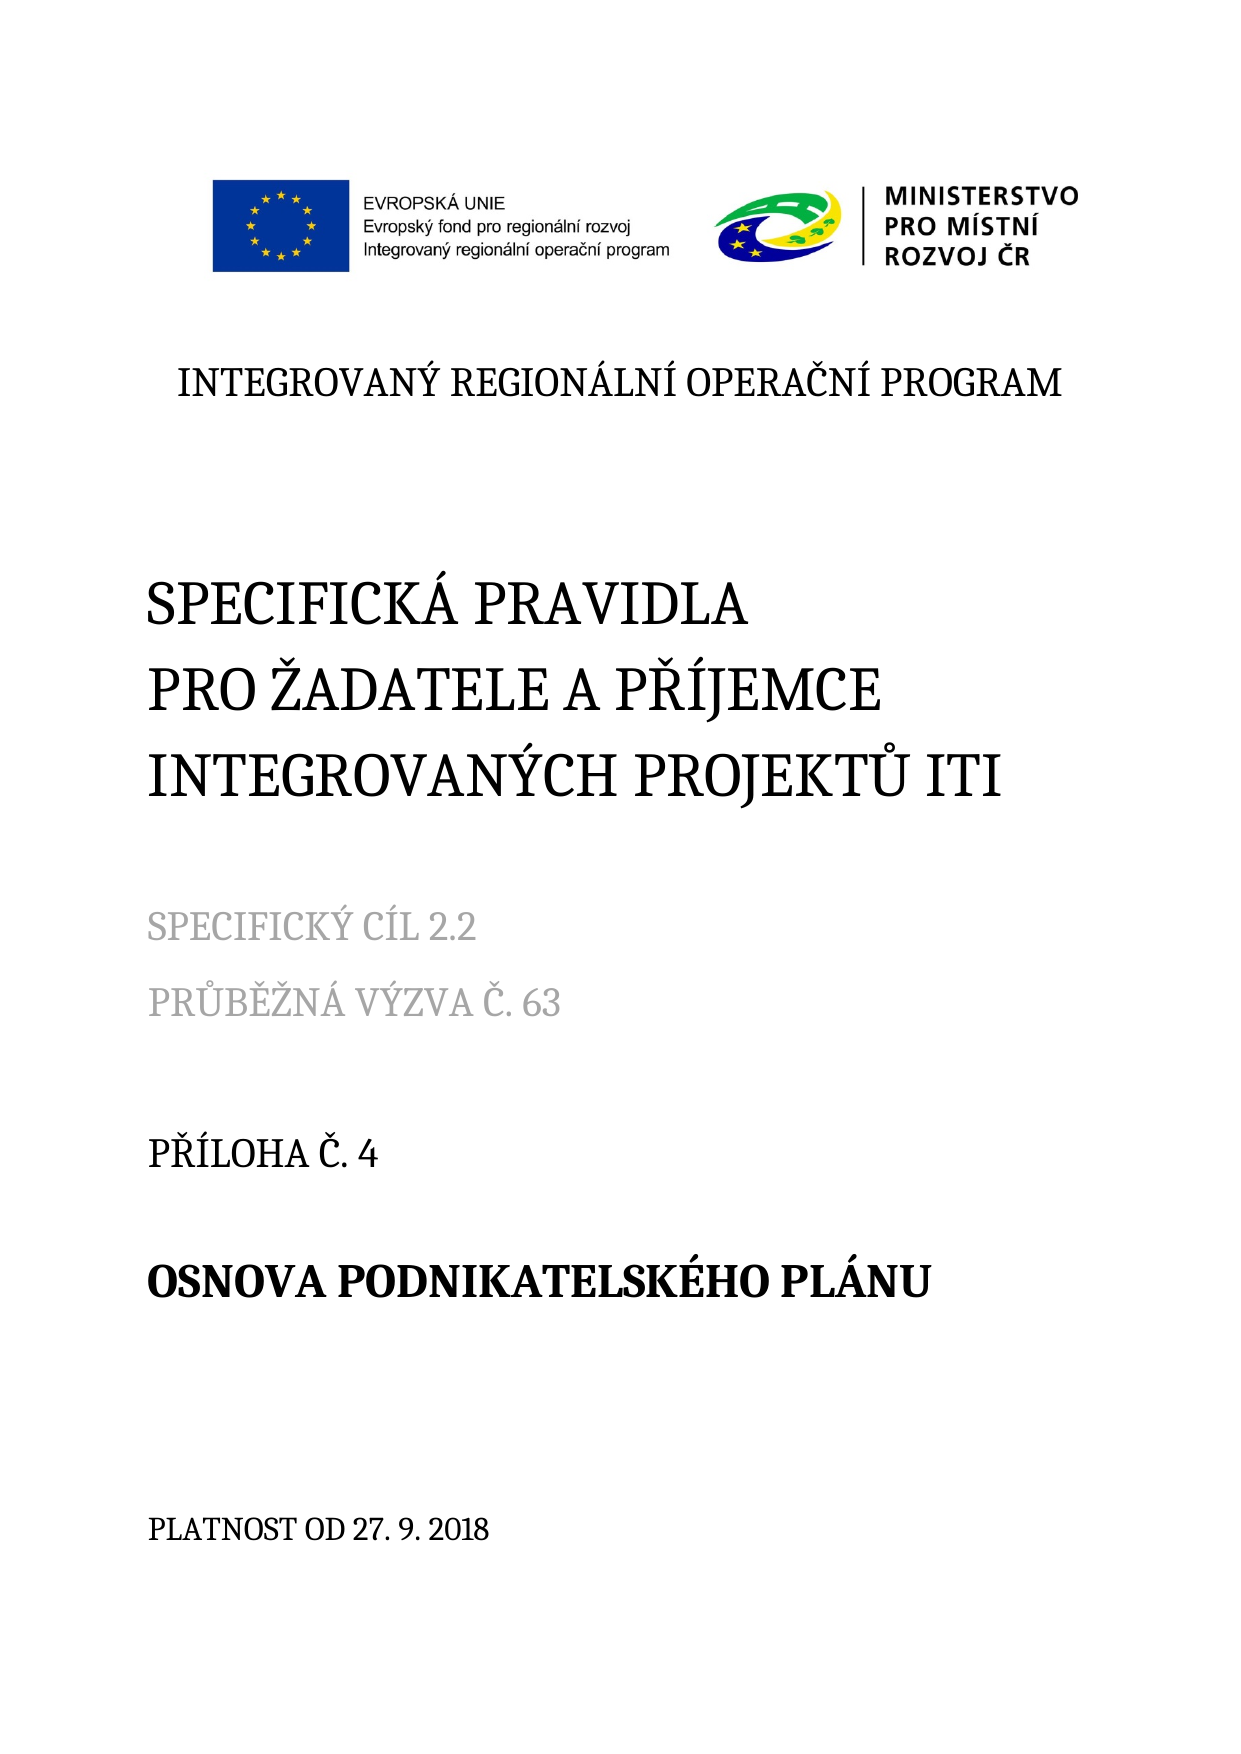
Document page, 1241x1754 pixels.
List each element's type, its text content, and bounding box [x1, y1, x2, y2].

picture [182, 148, 1108, 302]
text PRO ŽADATELE A PŘÍJEMCE integrovaných projektů ITI [148, 654, 1093, 812]
text specifická PRAVIDLA [148, 568, 1093, 640]
text INTEGROVANÝ REGIONÁLNÍ OPERAČNÍ PROGRAM [148, 358, 1093, 406]
text SPECIFICKÝ CÍL 2.2 [148, 902, 1093, 950]
text PŘÍLOHA Č. 4 [148, 1130, 1093, 1178]
text pLATNOST OD 27. 9. 2018 [148, 1511, 1093, 1549]
text Osnova PODNIKATELSKého Plánu [148, 1254, 1093, 1309]
text PRŮBĚŽNá výzva č. 63 [148, 978, 1093, 1026]
